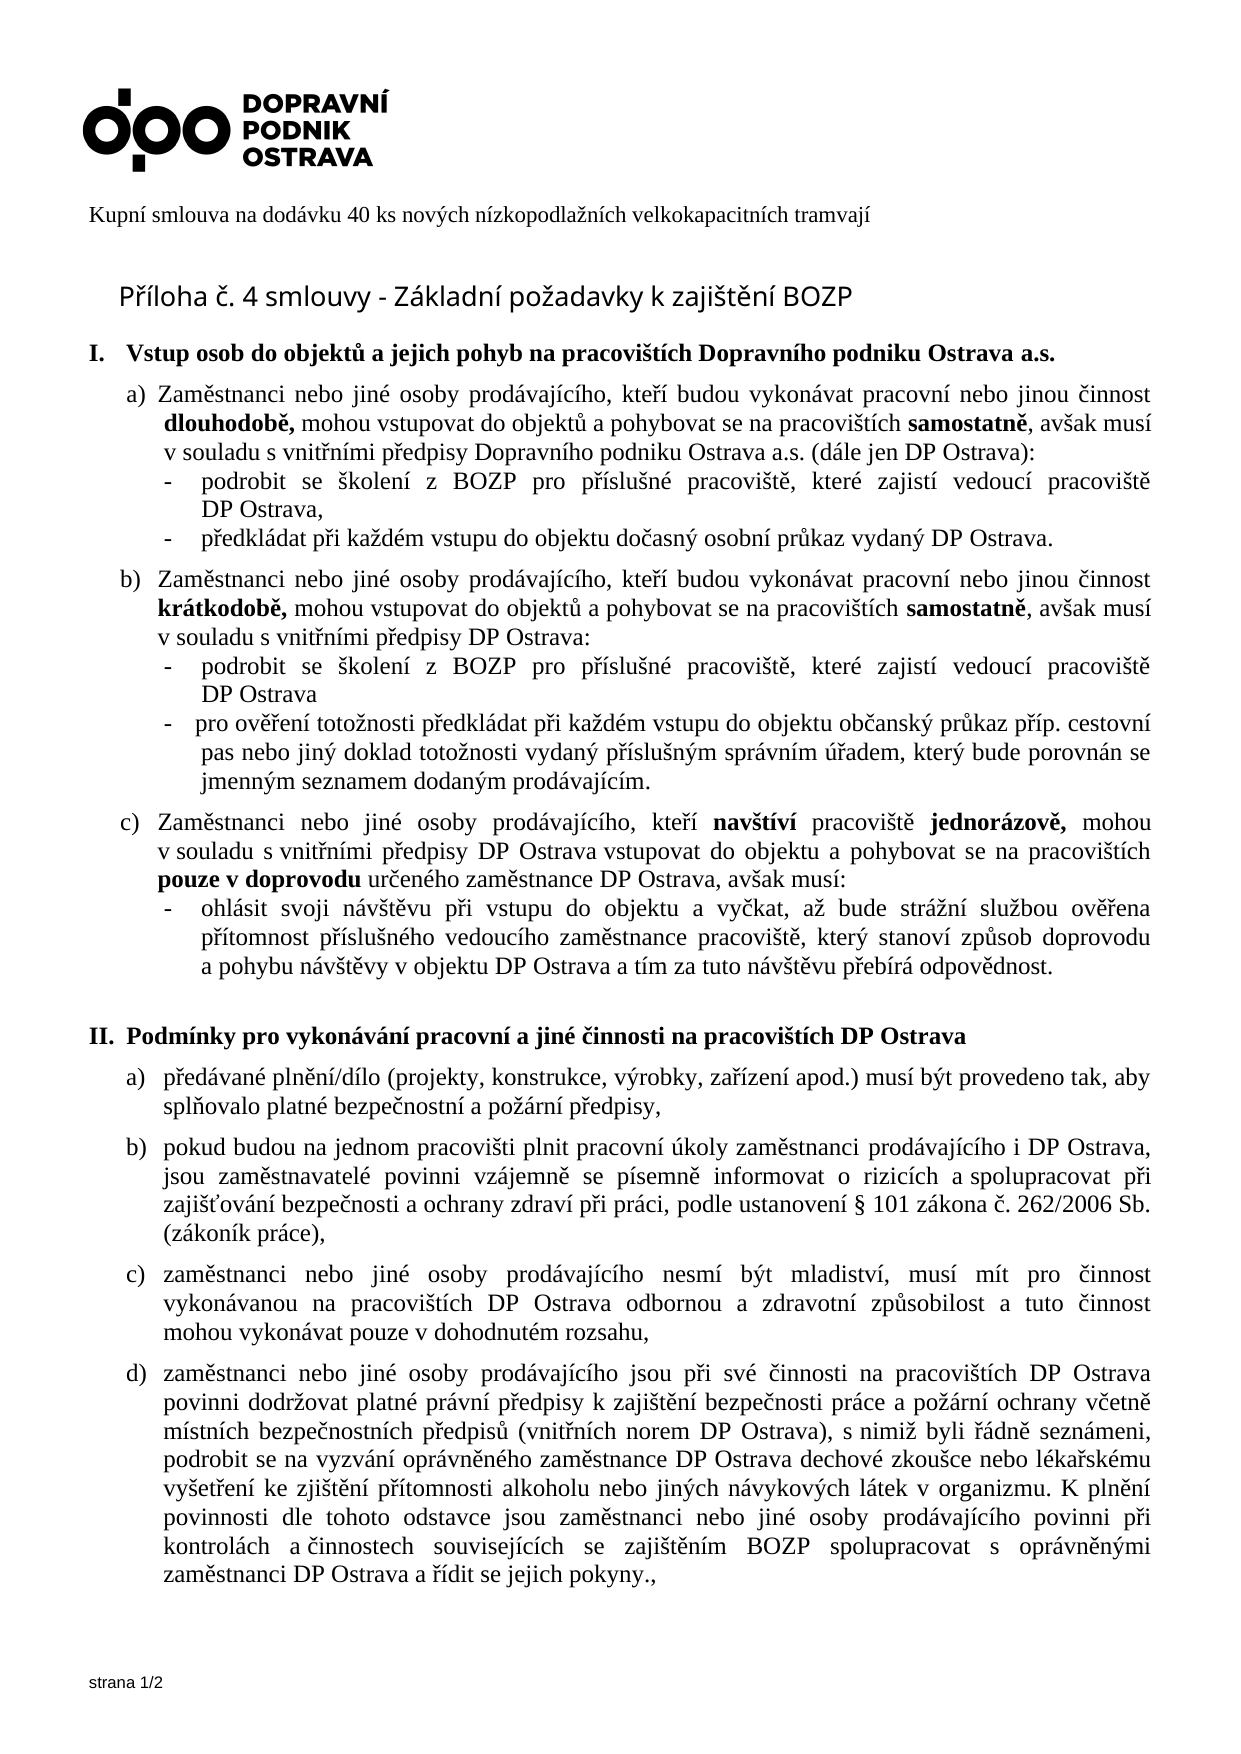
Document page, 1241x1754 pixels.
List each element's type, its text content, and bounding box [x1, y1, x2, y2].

subtitle Příloha č. 4 smlouvy - Základní požadavky k zajištění BOZP [118, 280, 1152, 313]
text - podrobit se školení z BOZP pro příslušné pracoviště, které zajistí vedoucí pracoviště DP Ostrava, [164, 466, 1152, 523]
list pro ověření totožnosti předkládat při každém vstupu do objektu občanský průkaz příp. cestovní pas nebo jiný doklad totožnosti vydaný příslušným správním úřadem, který bude porovnán se jmenným seznamem dodaným prodávajícím. [164, 708, 1152, 794]
list pokud budou na jednom pracovišti plnit pracovní úkoly zaměstnanci prodávajícího i DP Ostrava, jsou zaměstnavatelé povinni vzájemně se písemně informovat o rizicích a spolupracovat při zajišťování bezpečnosti a ochrany zdraví při práci, podle ustanovení § 101 zákona č. 262/2006 Sb. (zákoník práce), [126, 1132, 1152, 1247]
text - ohlásit svoji návštěvu při vstupu do objektu a vyčkat, až bude strážní službou ověřena přítomnost příslušného vedoucího zaměstnance pracoviště, který stanoví způsob doprovodu a pohybu návštěvy v objektu DP Ostrava a tím za tuto návštěvu přebírá odpovědnost. [164, 893, 1152, 979]
text c) zaměstnanci nebo jiné osoby prodávajícího nesmí být mladiství, musí mít pro činnost vykonávanou na pracovištích DP Ostrava odbornou a zdravotní způsobilost a tuto činnost mohou vykonávat pouze v dohodnutém rozsahu, [126, 1259, 1152, 1346]
list Zaměstnanci nebo jiné osoby prodávajícího, kteří navštíví pracoviště jednorázově, mohou v souladu s vnitřními předpisy DP Ostrava vstupovat do objektu a pohybovat se na pracovištích pouze v doprovodu určeného zaměstnance DP Ostrava, avšak musí: [120, 807, 1152, 893]
picture [82, 88, 390, 172]
list předávané plnění/dílo (projekty, konstrukce, výrobky, zařízení apod.) musí být provedeno tak, aby splňovalo platné bezpečnostní a požární předpisy, [126, 1062, 1152, 1119]
list Zaměstnanci nebo jiné osoby prodávajícího, kteří budou vykonávat pracovní nebo jinou činnost dlouhodobě, mohou vstupovat do objektů a pohybovat se na pracovištích samostatně, avšak musí v souladu s vnitřními předpisy Dopravního podniku Ostrava a.s. (dále jen DP Ostrava): [126, 379, 1152, 466]
list zaměstnanci nebo jiné osoby prodávajícího jsou při své činnosti na pracovištích DP Ostrava povinni dodržovat platné právní předpisy k zajištění bezpečnosti práce a požární ochrany včetně místních bezpečnostních předpisů (vnitřních norem DP Ostrava), s nimiž byli řádně seznámeni, podrobit se na vyzvání oprávněného zaměstnance DP Ostrava dechové zkoušce nebo lékařskému vyšetření ke zjištění přítomnosti alkoholu nebo jiných návykových látek v organizmu. K plnění povinnosti dle tohoto odstavce jsou zaměstnanci nebo jiné osoby prodávajícího povinni při kontrolách a činnostech souvisejících se zajištěním BOZP spolupracovat s oprávněnými zaměstnanci DP Ostrava a řídit se jejich pokyny., [126, 1358, 1152, 1588]
text II. Podmínky pro vykonávání pracovní a jiné činnosti na pracovištích DP Ostrava [89, 1021, 1152, 1049]
text I. Vstup osob do objektů a jejich pohyb na pracovištích Dopravního podniku Ostrava a.s. [89, 338, 1152, 367]
text Kupní smlouva na dodávku 40 ks nových nízkopodlažních velkokapacitních tramvají [89, 201, 1152, 227]
text - předkládat při každém vstupu do objektu dočasný osobní průkaz vydaný DP Ostrava. [164, 523, 1152, 552]
text - podrobit se školení z BOZP pro příslušné pracoviště, které zajistí vedoucí pracoviště DP Ostrava [157, 651, 1152, 708]
list Zaměstnanci nebo jiné osoby prodávajícího, kteří budou vykonávat pracovní nebo jinou činnost krátkodobě, mohou vstupovat do objektů a pohybovat se na pracovištích samostatně, avšak musí v souladu s vnitřními předpisy DP Ostrava: [120, 564, 1152, 651]
